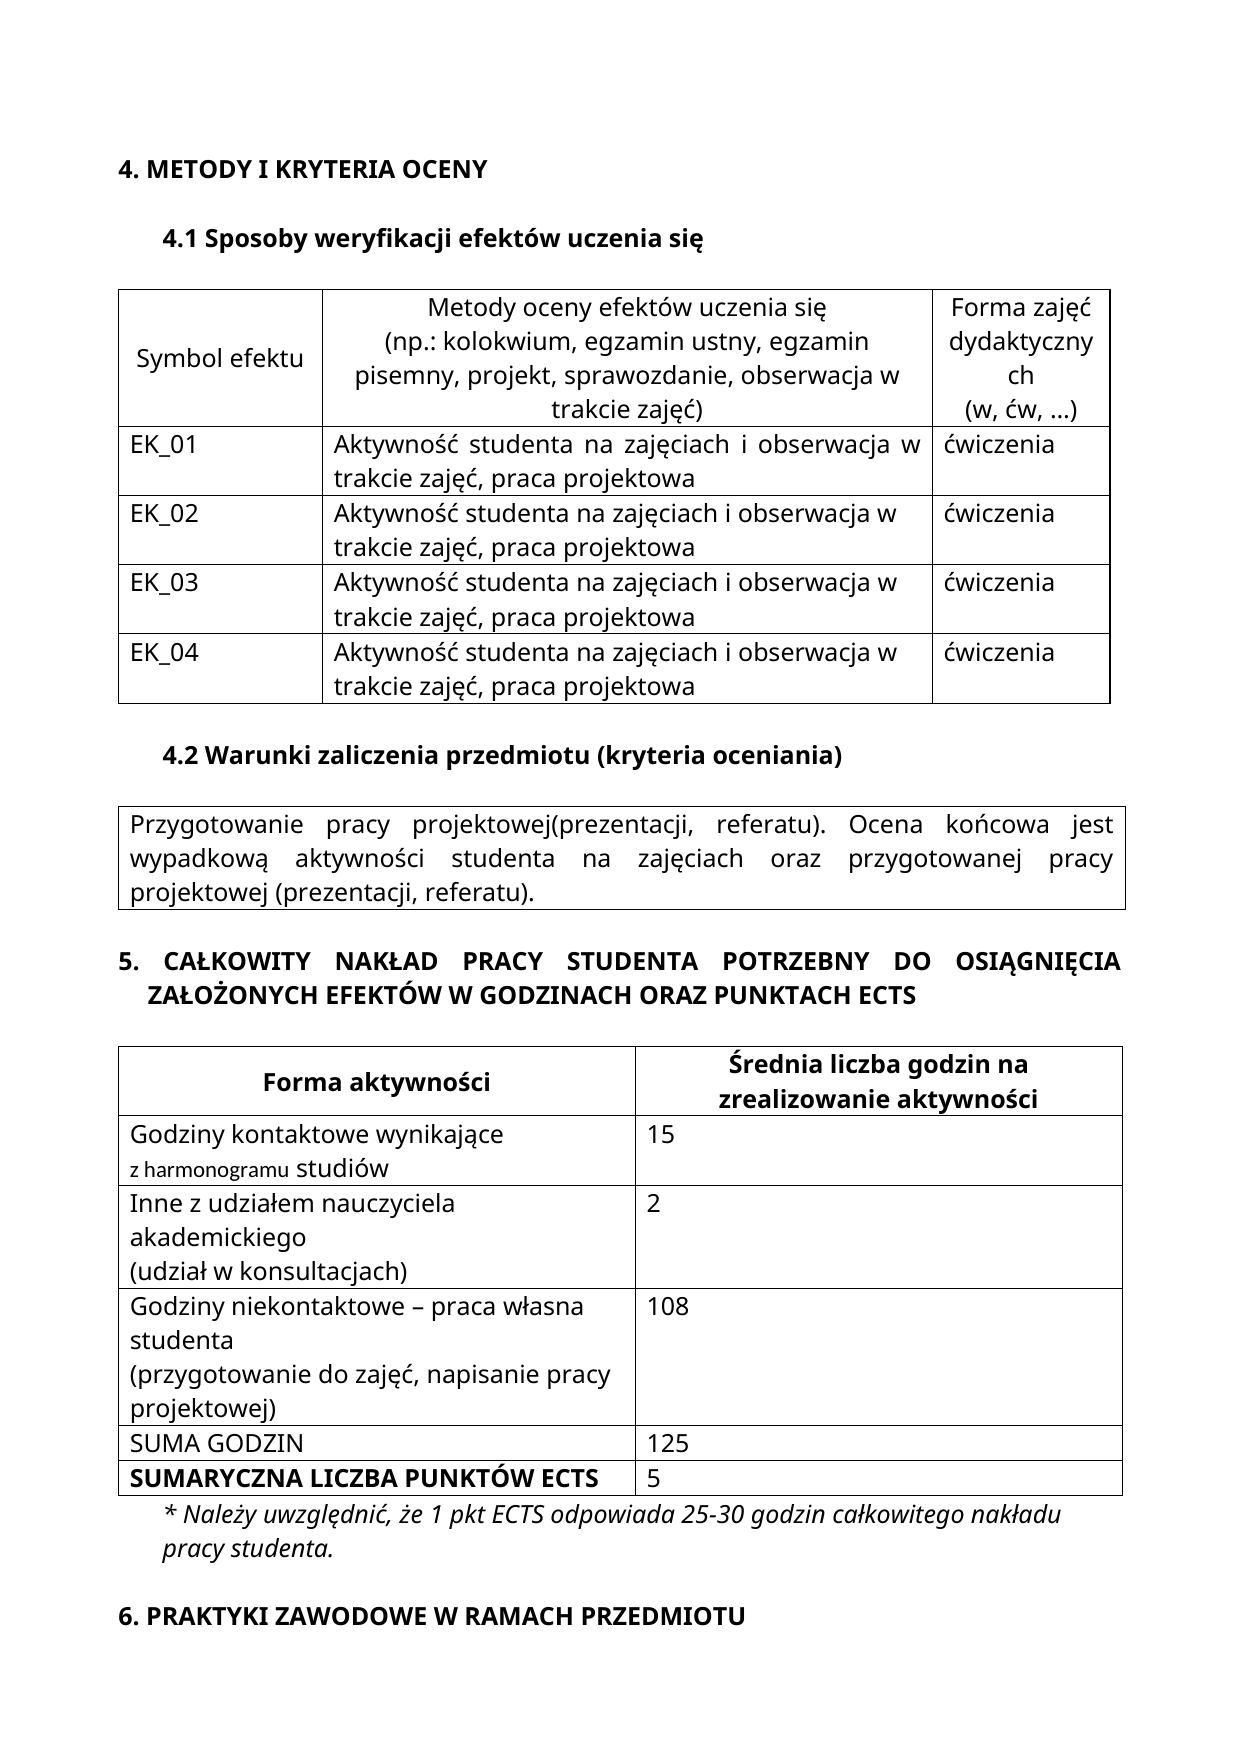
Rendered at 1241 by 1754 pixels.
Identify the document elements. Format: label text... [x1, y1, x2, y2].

table_cell 15 [636, 1116, 1122, 1184]
text 4.2 Warunki zaliczenia przedmiotu (kryteria oceniania) [162, 737, 1122, 772]
table_cell ćwiczenia [933, 634, 1109, 702]
table_header Średnia liczba godzin na zrealizowanie aktywności [636, 1047, 1122, 1115]
text * Należy uwzględnić, że 1 pkt ECTS odpowiada 25-30 godzin całkowitego nakładu pracy studenta. [162, 1496, 1122, 1564]
table_cell Aktywność studenta na zajęciach i obserwacja w trakcie zajęć, praca projektowa [323, 496, 932, 564]
table_cell 2 [636, 1186, 1122, 1288]
table_header Symbol efektu [119, 290, 322, 426]
table_cell EK_02 [119, 496, 322, 564]
text 4. METODY I KRYTERIA OCENY [118, 152, 1122, 186]
table_cell EK_01 [119, 427, 322, 495]
table_cell Godziny kontaktowe wynikające z harmonogramu studiów [119, 1116, 635, 1184]
table_cell SUMARYCZNA LICZBA PUNKTÓW ECTS [119, 1461, 635, 1495]
table_cell ćwiczenia [933, 565, 1109, 633]
table_cell Aktywność studenta na zajęciach i obserwacja w trakcie zajęć, praca projektowa [323, 634, 932, 702]
table_cell 5 [636, 1461, 1122, 1495]
table_cell 125 [636, 1426, 1122, 1460]
table_cell ćwiczenia [933, 427, 1109, 495]
table_header Forma aktywności [119, 1047, 635, 1115]
text 4.1 Sposoby weryfikacji efektów uczenia się [162, 220, 1122, 254]
table_cell Aktywność studenta na zajęciach i obserwacja w trakcie zajęć, praca projektowa [323, 427, 932, 495]
table_cell SUMA GODZIN [119, 1426, 635, 1460]
table_header Metody oceny efektów uczenia się (np.: kolokwium, egzamin ustny, egzamin pisemny, projekt, sprawozdanie, obserwacja w trakcie zajęć) [323, 290, 932, 426]
table_header Forma zajęć dydaktycznych (w, ćw, …) [933, 290, 1109, 426]
text 6. PRAKTYKI ZAWODOWE W RAMACH PRZEDMIOTU [118, 1598, 1122, 1632]
table_cell Aktywność studenta na zajęciach i obserwacja w trakcie zajęć, praca projektowa [323, 565, 932, 633]
table_cell Inne z udziałem nauczyciela akademickiego (udział w konsultacjach) [119, 1186, 635, 1288]
table_cell 108 [636, 1289, 1122, 1425]
table_cell ćwiczenia [933, 496, 1109, 564]
table_cell EK_03 [119, 565, 322, 633]
table_cell EK_04 [119, 634, 322, 702]
table_cell Godziny niekontaktowe – praca własna studenta (przygotowanie do zajęć, napisanie pracy projektowej) [119, 1289, 635, 1425]
table_header Przygotowanie pracy projektowej(prezentacji, referatu). Ocena końcowa jest wypadkową aktywności studenta na zajęciach oraz przygotowanej pracy projektowej (prezentacji, referatu). [119, 807, 1125, 909]
text 5. CAŁKOWITY NAKŁAD PRACY STUDENTA POTRZEBNY DO OSIĄGNIĘCIA ZAŁOŻONYCH EFEKTÓW W GODZINACH ORAZ PUNKTACH ECTS [118, 944, 1122, 1012]
